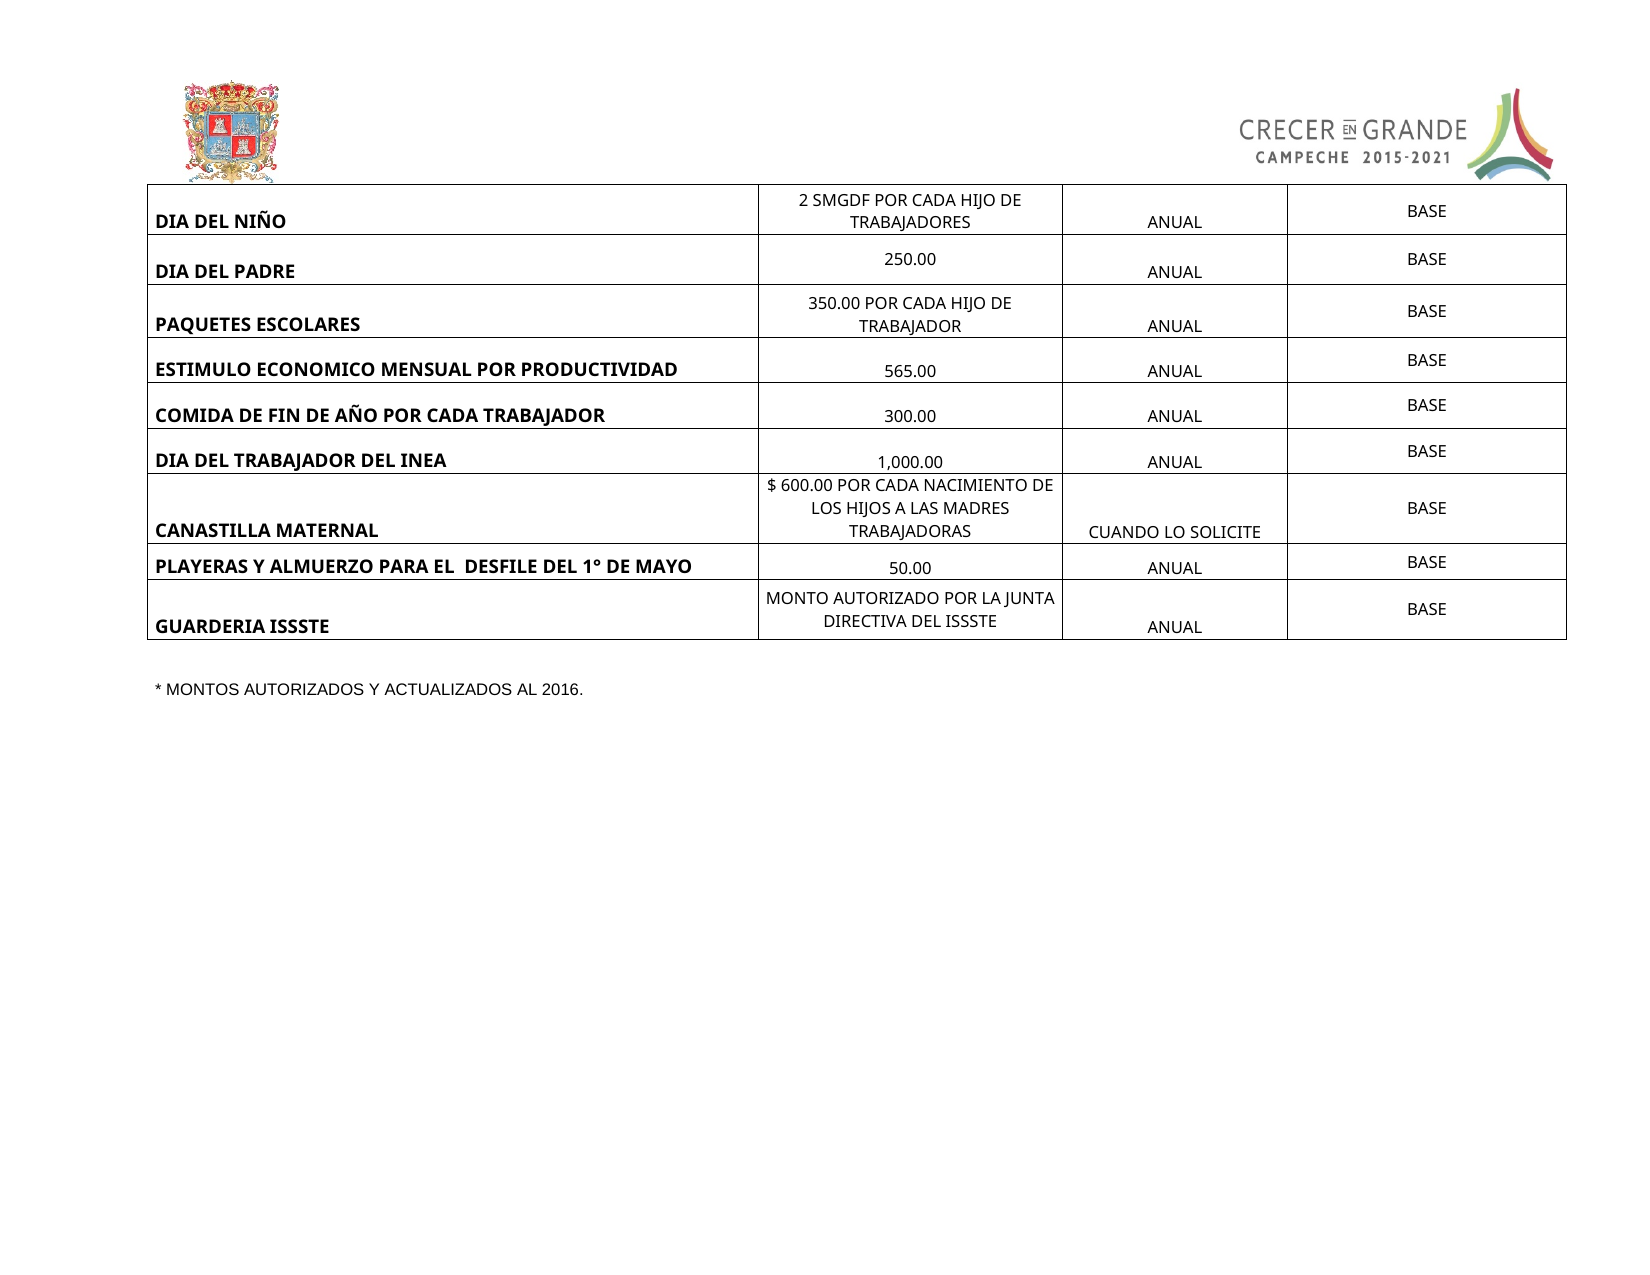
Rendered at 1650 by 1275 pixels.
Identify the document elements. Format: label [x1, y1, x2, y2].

picture [1234, 82, 1558, 184]
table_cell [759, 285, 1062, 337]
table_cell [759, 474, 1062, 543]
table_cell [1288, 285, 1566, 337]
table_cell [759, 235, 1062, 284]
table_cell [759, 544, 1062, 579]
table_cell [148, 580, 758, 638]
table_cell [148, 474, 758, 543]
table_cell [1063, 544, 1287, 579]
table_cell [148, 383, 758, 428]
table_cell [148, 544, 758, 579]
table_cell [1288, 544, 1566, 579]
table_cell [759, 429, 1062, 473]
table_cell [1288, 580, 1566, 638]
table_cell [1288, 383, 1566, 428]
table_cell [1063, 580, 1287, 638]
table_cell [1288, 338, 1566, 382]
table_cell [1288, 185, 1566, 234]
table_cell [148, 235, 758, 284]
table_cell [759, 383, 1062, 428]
picture [182, 80, 280, 184]
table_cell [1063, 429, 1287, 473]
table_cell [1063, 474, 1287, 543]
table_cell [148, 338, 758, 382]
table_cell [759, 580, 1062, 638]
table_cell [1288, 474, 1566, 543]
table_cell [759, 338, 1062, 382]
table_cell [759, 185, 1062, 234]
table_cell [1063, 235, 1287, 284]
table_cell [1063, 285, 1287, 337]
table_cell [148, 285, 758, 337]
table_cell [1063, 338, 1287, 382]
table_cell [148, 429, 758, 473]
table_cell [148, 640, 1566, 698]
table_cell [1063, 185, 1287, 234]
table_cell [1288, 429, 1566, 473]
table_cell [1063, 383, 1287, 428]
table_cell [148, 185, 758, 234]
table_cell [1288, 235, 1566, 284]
